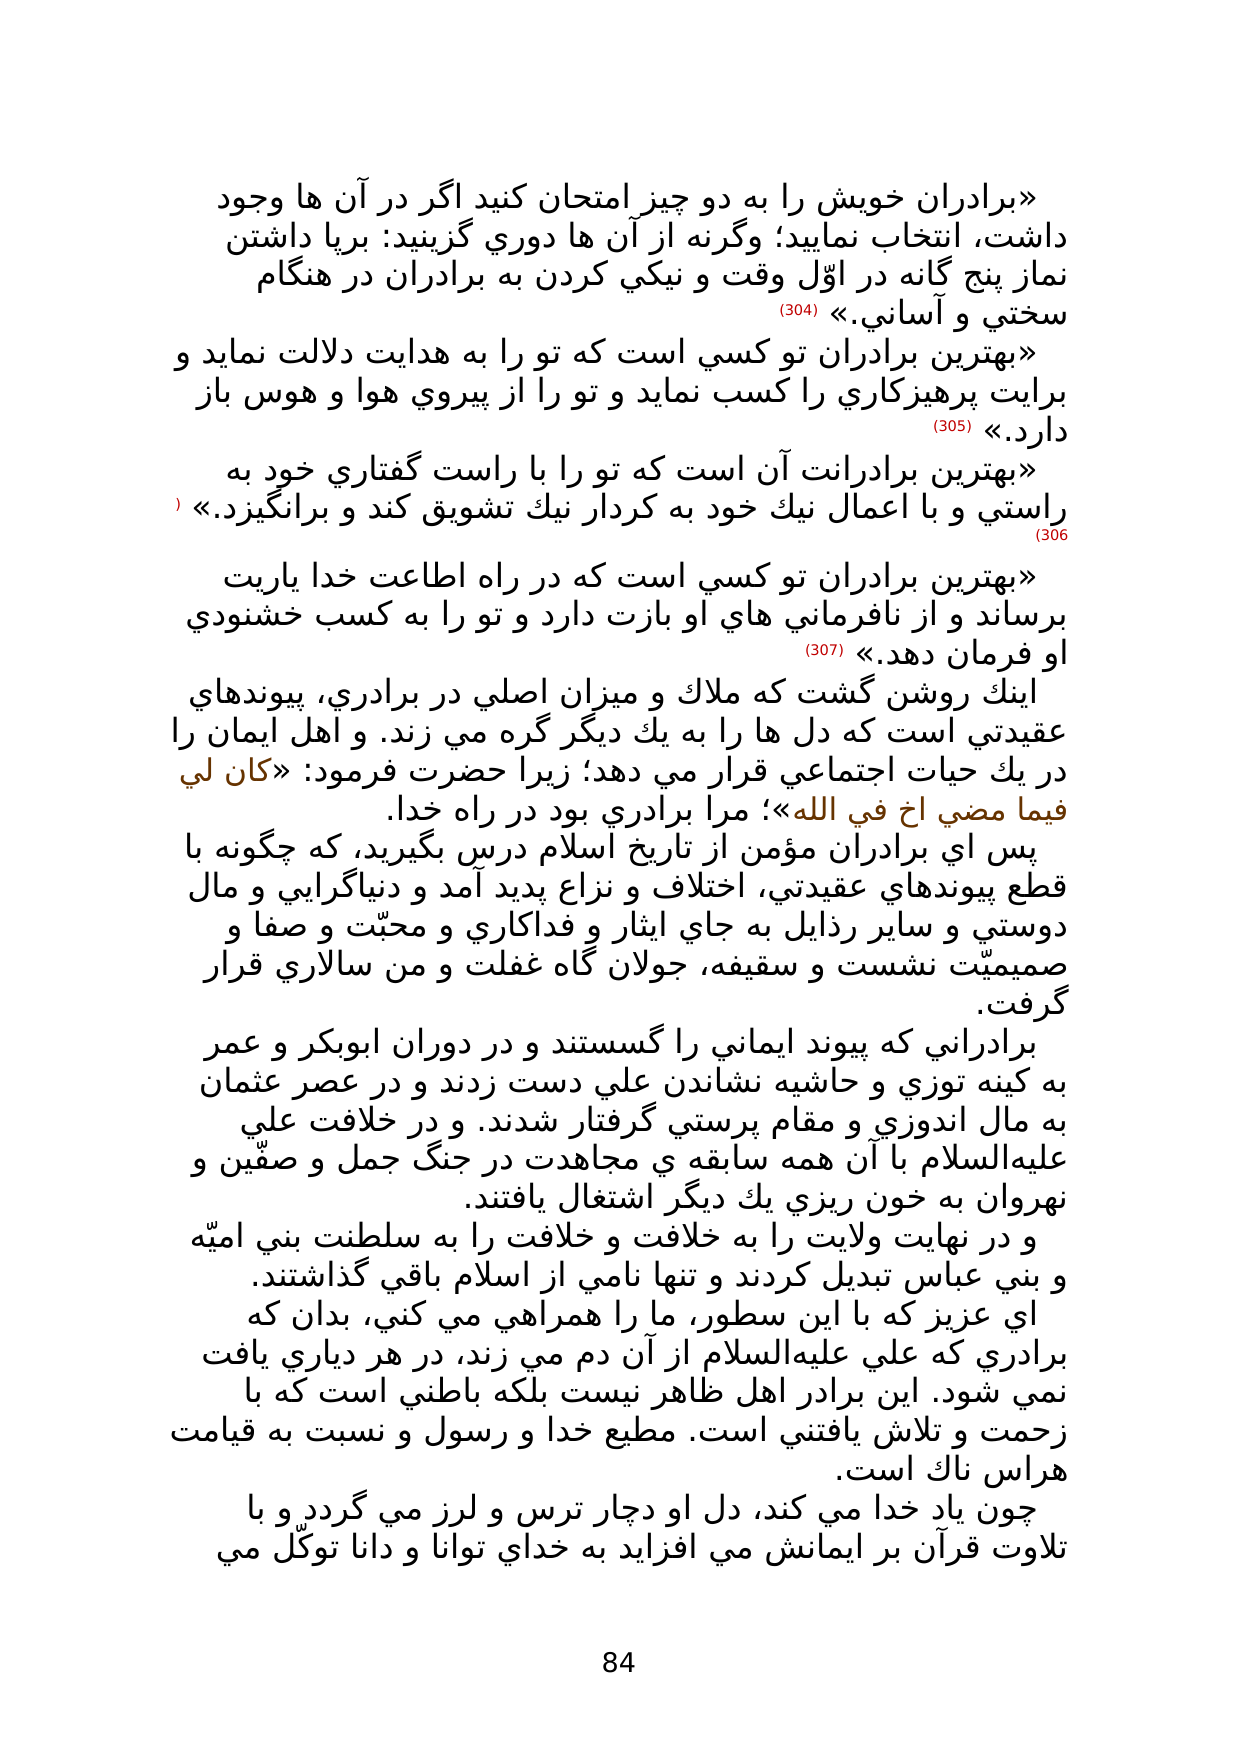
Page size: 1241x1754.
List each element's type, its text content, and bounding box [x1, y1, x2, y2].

text برادراني كه پيوند ايماني را گسستند و در دوران ابوبكر و عمر به كينه توزي و حاشيه نشاندن علي دست زدند و در عصر عثمان به مال اندوزي و مقام پرستي گرفتار شدند. و در خلافت علي عليه‌السلام با آن همه سابقه ي مجاهدت در جنگ جمل و صفّين و نهروان به خون ريزي يك ديگر اشتغال يافتند. [169, 1022, 1069, 1217]
text پس اي برادران مؤمن از تاريخ اسلام درس بگيريد، كه چگونه با قطع پيوندهاي عقيدتي، اختلاف و نزاع پديد آمد و دنياگرايي و مال دوستي و ساير رذايل به جاي ايثار و فداكاري و محبّت و صفا و صميميّت نشست و سقيفه، جولان گاه غفلت و من سالاري قرار گرفت. [169, 828, 1069, 1022]
text اينك روشن گشت كه ملاك و ميزان اصلي در برادري، پيوندهاي عقيدتي است كه دل ها را به يك ديگر گره مي زند. و اهل ايمان را در يك حيات اجتماعي قرار مي دهد؛ زيرا حضرت فرمود: «كان لي فيما مضي اخ في الله»؛ مرا برادري بود در راه خدا. [169, 673, 1069, 828]
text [169, 1488, 1069, 1566]
text «بهترين برادرانت آن است كه تو را با راست گفتاري خود به راستي و با اعمال نيك خود به كردار نيك تشويق كند و برانگيزد.» (306) [169, 449, 1069, 556]
text اي عزيز كه با اين سطور، ما را همراهي مي كني، بدان كه برادري كه علي عليه‌السلام از آن دم مي زند، در هر دياري يافت نمي شود. اين برادر اهل ظاهر نيست بلكه باطني است كه با زحمت و تلاش يافتني است. مطيع خدا و رسول و نسبت به قيامت هراس ناك است. [169, 1294, 1069, 1488]
text «بهترين برادران تو كسي است كه در راه اطاعت خدا ياريت برساند و از نافرماني هاي او بازت دارد و تو را به كسب خشنودي او فرمان دهد.» (307) [169, 556, 1069, 673]
text «برادران خويش را به دو چيز امتحان كنيد اگر در آن ها وجود داشت، انتخاب نماييد؛ وگرنه از آن ها دوري گزينيد: برپا داشتن نماز پنج گانه در اوّل وقت و نيكي كردن به برادران در هنگام سختي و آساني.» (304) [169, 177, 1069, 333]
text و در نهايت ولايت را به خلافت و خلافت را به سلطنت بني اميّه و بني عباس تبديل كردند و تنها نامي از اسلام باقي گذاشتند. [169, 1217, 1069, 1294]
text «بهترين برادران تو كسي است كه تو را به هدايت دلالت نمايد و برايت پرهيزكاري را كسب نمايد و تو را از پيروي هوا و هوس باز دارد.» (305) [169, 333, 1069, 449]
